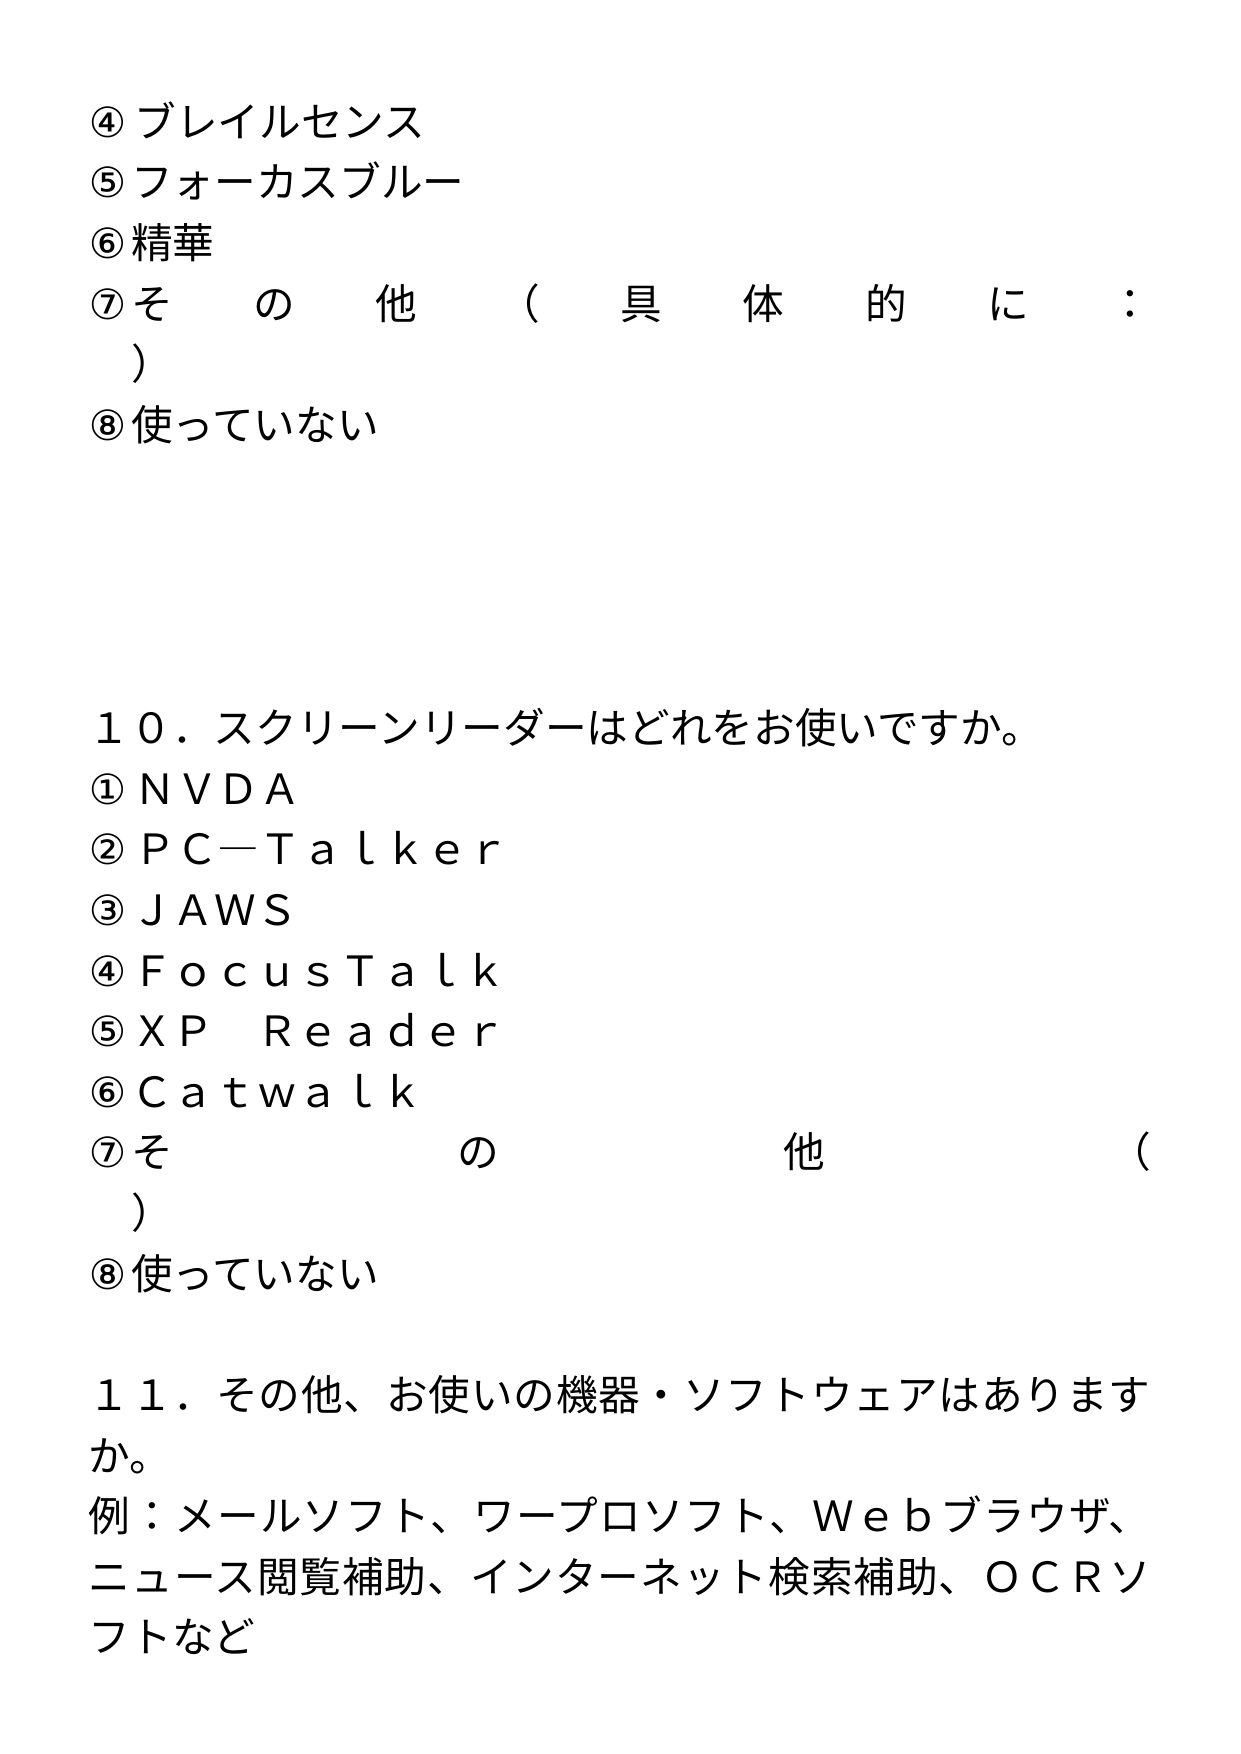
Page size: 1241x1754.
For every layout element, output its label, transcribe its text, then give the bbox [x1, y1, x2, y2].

list 使っていない [89, 1241, 1152, 1301]
list その他（具体的に： ） [89, 271, 1152, 392]
text １０．スクリーンリーダーはどれをお使いですか。 [89, 695, 1152, 756]
list フォーカスブルー [89, 149, 1152, 210]
text 例：メールソフト、ワープロソフト、Ｗｅｂブラウザ、ニュース閲覧補助、インターネット検索補助、ＯＣＲソフトなど [89, 1483, 1152, 1665]
list ＸＰ Ｒｅａｄｅｒ [89, 998, 1152, 1059]
text ②ＰＣ―Ｔａｌｋｅｒ [89, 816, 1152, 877]
list 使っていない [89, 392, 1152, 453]
text １１．その他、お使いの機器・ソフトウェアはありますか。 [89, 1362, 1152, 1483]
list ＦｏｃｕｓＴａｌｋ [89, 938, 1152, 998]
list ＪＡＷＳ [89, 877, 1152, 938]
list Ｃａｔｗａｌｋ [89, 1059, 1152, 1119]
text ④ブレイルセンス [89, 89, 1152, 149]
list その他（ ） [89, 1119, 1152, 1241]
text ①ＮＶＤＡ [89, 756, 1152, 816]
list 精華 [89, 210, 1152, 271]
